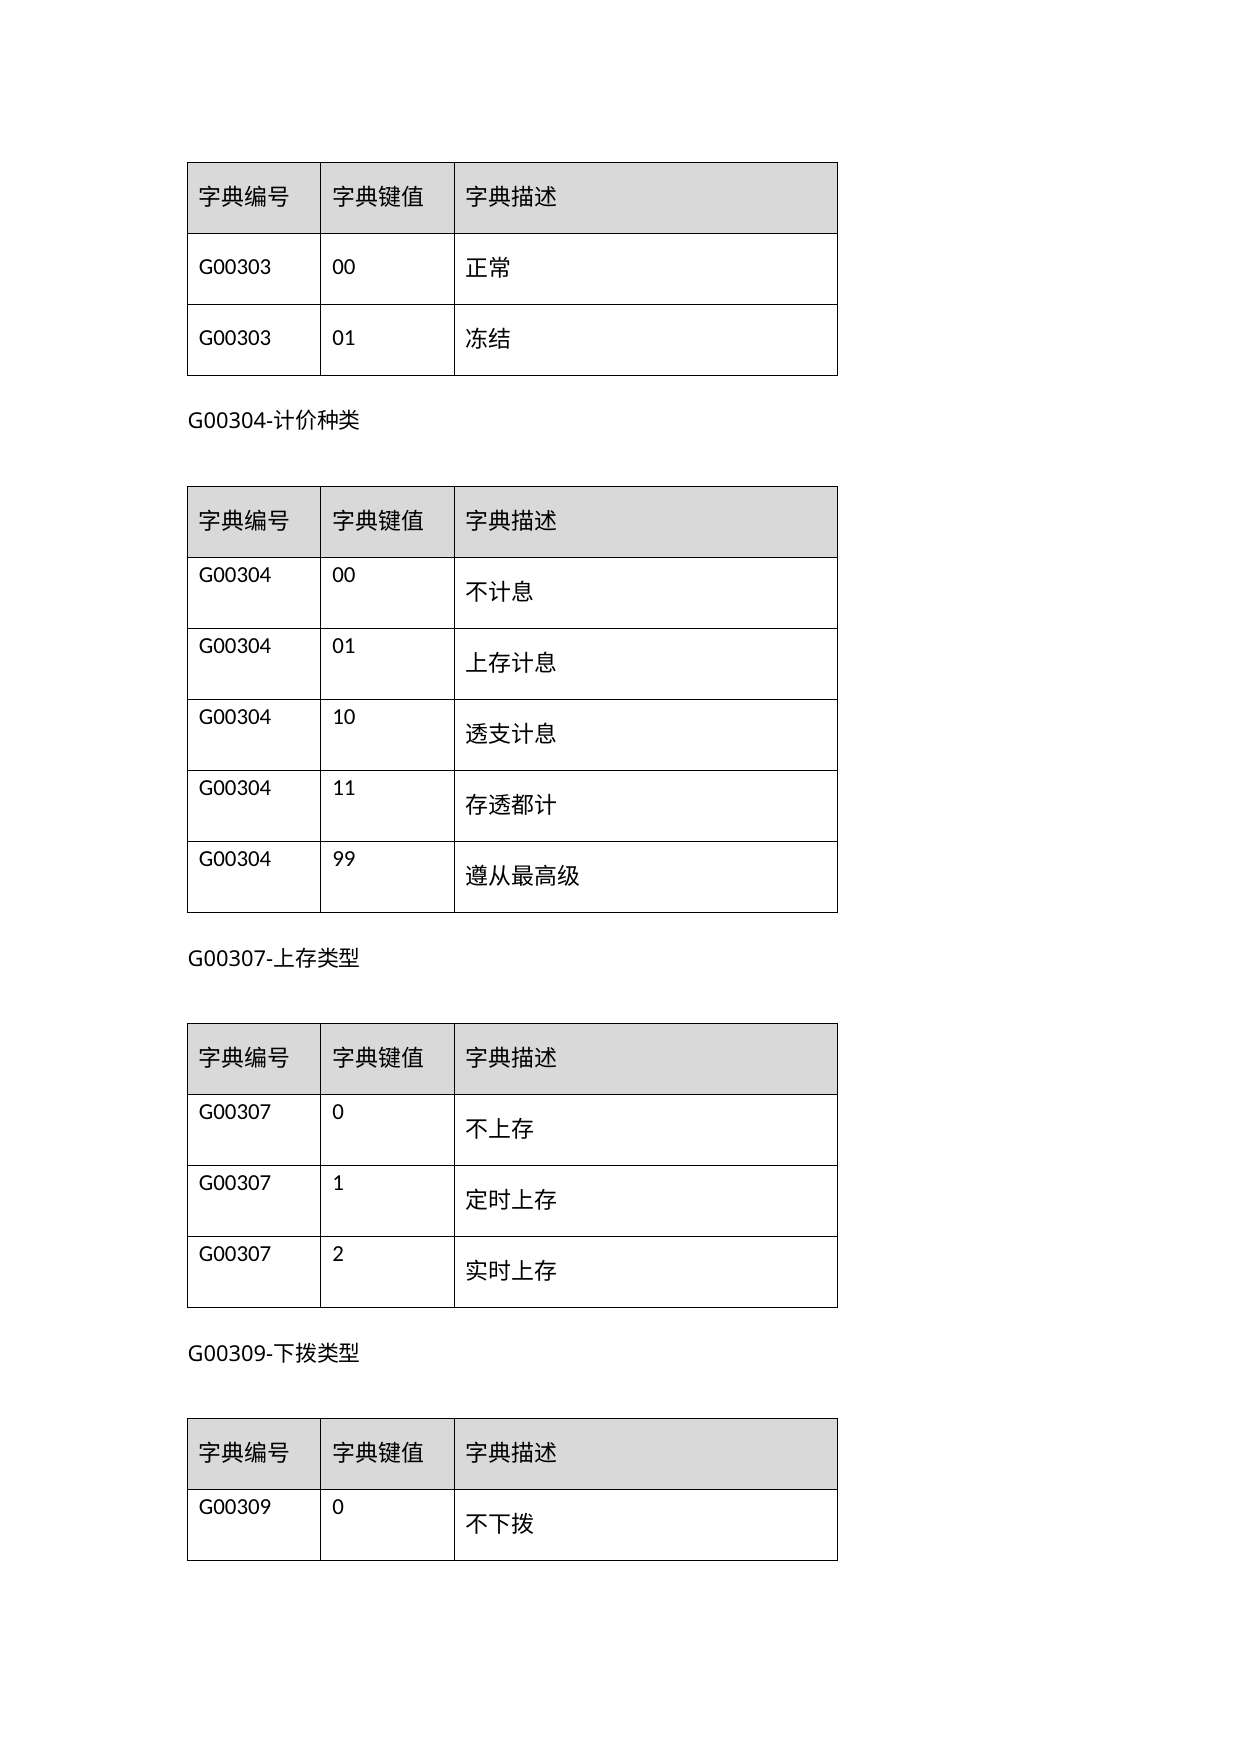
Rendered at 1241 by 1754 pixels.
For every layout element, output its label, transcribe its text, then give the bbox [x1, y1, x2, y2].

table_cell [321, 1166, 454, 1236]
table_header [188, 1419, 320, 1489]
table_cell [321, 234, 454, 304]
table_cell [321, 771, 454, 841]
subtitle G00304-计价种类 [187, 403, 1053, 436]
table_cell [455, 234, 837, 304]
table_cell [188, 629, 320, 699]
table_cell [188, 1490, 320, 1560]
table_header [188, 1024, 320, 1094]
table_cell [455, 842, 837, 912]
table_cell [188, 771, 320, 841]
subtitle G00309-下拨类型 [187, 1335, 1053, 1368]
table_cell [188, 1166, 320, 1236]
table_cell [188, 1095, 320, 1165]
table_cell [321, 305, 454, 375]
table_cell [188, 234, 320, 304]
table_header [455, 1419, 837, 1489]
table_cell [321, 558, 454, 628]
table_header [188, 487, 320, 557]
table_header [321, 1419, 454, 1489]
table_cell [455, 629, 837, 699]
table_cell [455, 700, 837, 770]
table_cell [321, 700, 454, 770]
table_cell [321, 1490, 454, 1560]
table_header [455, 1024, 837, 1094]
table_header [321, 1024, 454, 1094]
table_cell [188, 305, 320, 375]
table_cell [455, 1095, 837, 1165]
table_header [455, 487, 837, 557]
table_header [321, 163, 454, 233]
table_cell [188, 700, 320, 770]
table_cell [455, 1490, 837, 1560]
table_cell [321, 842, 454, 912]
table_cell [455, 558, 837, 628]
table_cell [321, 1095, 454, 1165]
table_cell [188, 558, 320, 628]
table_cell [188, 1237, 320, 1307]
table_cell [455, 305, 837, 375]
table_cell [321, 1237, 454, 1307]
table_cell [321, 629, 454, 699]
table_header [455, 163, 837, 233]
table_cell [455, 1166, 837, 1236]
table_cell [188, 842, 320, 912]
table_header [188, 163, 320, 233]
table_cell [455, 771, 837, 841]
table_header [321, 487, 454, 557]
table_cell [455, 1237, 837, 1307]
subtitle G00307-上存类型 [187, 940, 1053, 973]
